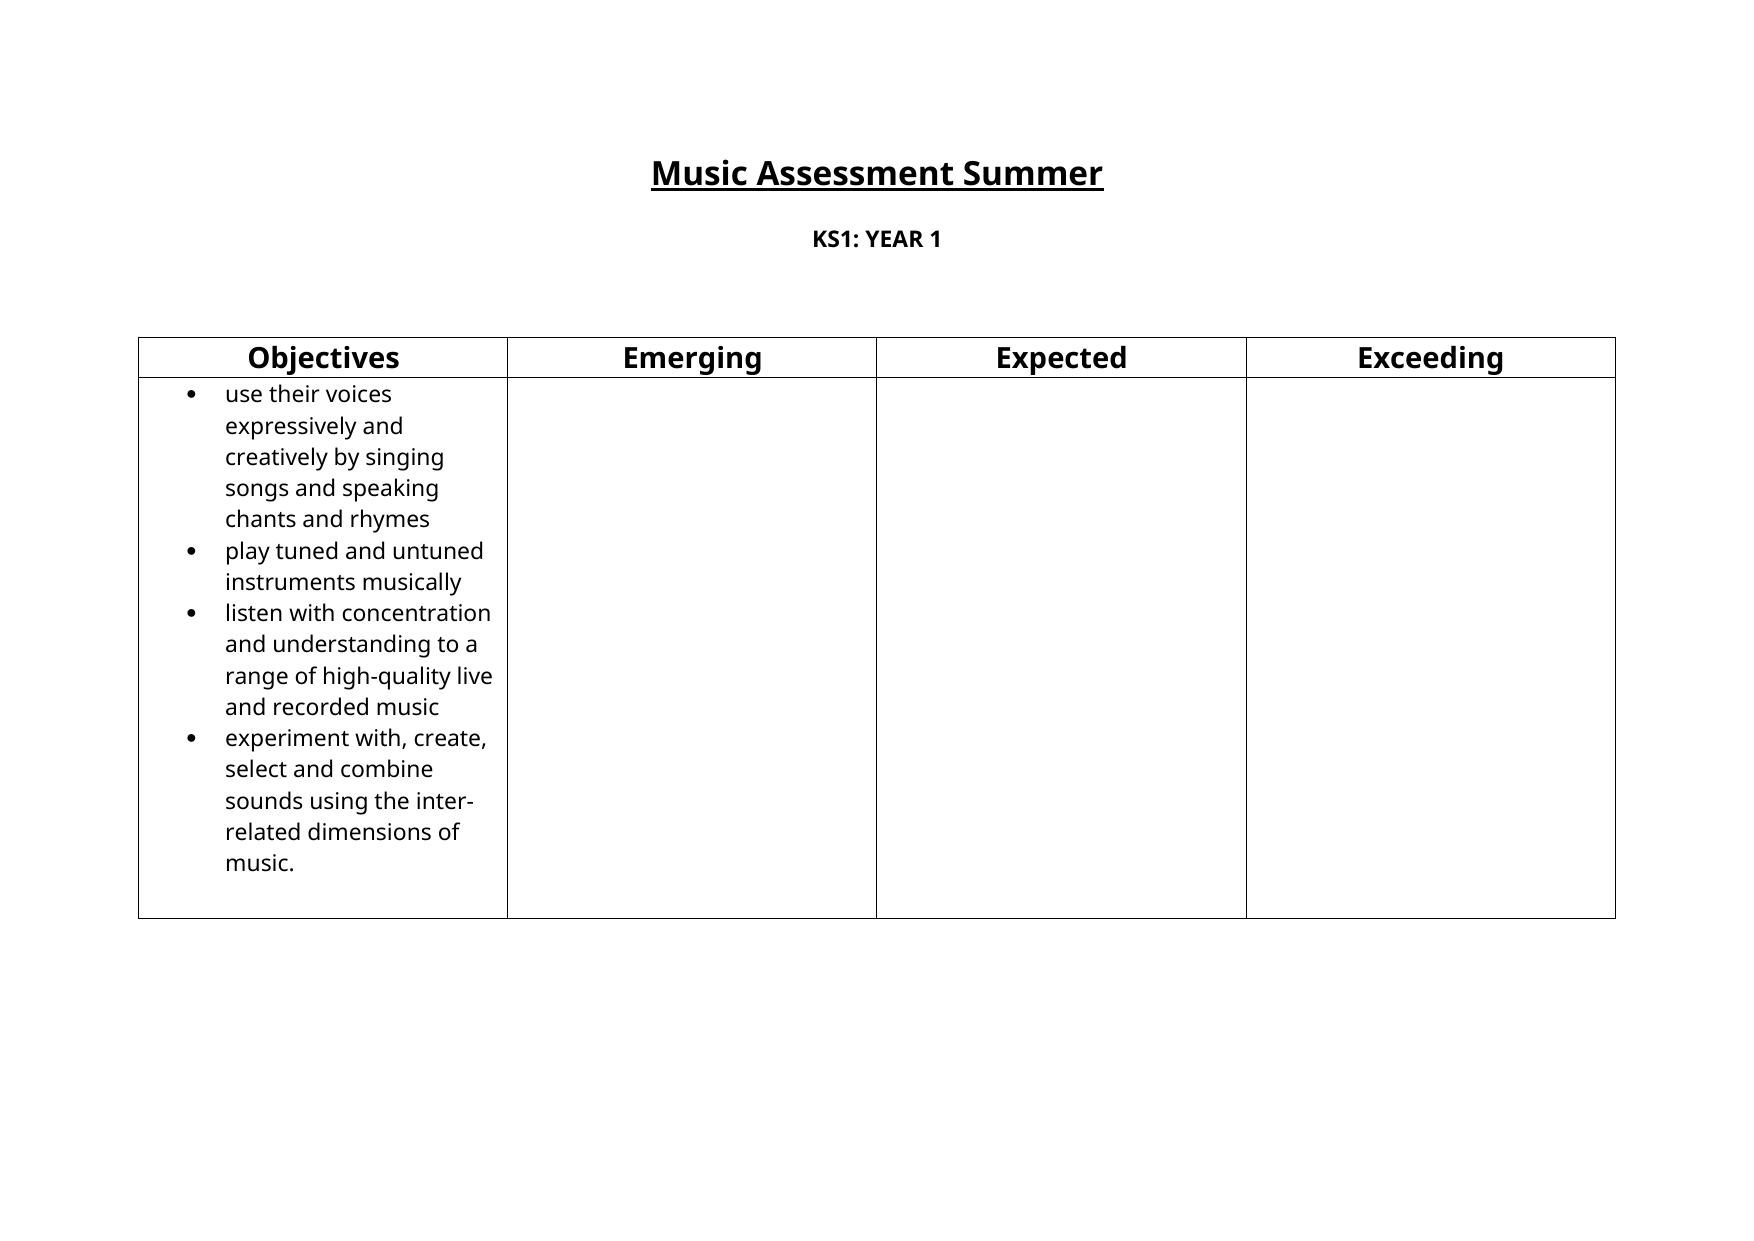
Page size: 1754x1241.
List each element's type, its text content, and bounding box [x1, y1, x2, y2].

table_header Objectives [139, 338, 507, 377]
table_cell use their voices expressively and creatively by singing songs and speaking chants and rhymes play tuned and untuned instruments musically listen with concentration and understanding to a range of high-quality live and recorded music experiment with, create, select and combine sounds using the inter-related dimensions of music. [139, 378, 507, 918]
table_cell [877, 378, 1246, 918]
text Music Assessment Summer [150, 150, 1604, 195]
table_cell [508, 378, 876, 918]
table_header Exceeding [1247, 338, 1615, 377]
text KS1: YEAR 1 [150, 223, 1604, 254]
table_header Expected [877, 338, 1246, 377]
table_header Emerging [508, 338, 876, 377]
table_cell [1247, 378, 1615, 918]
